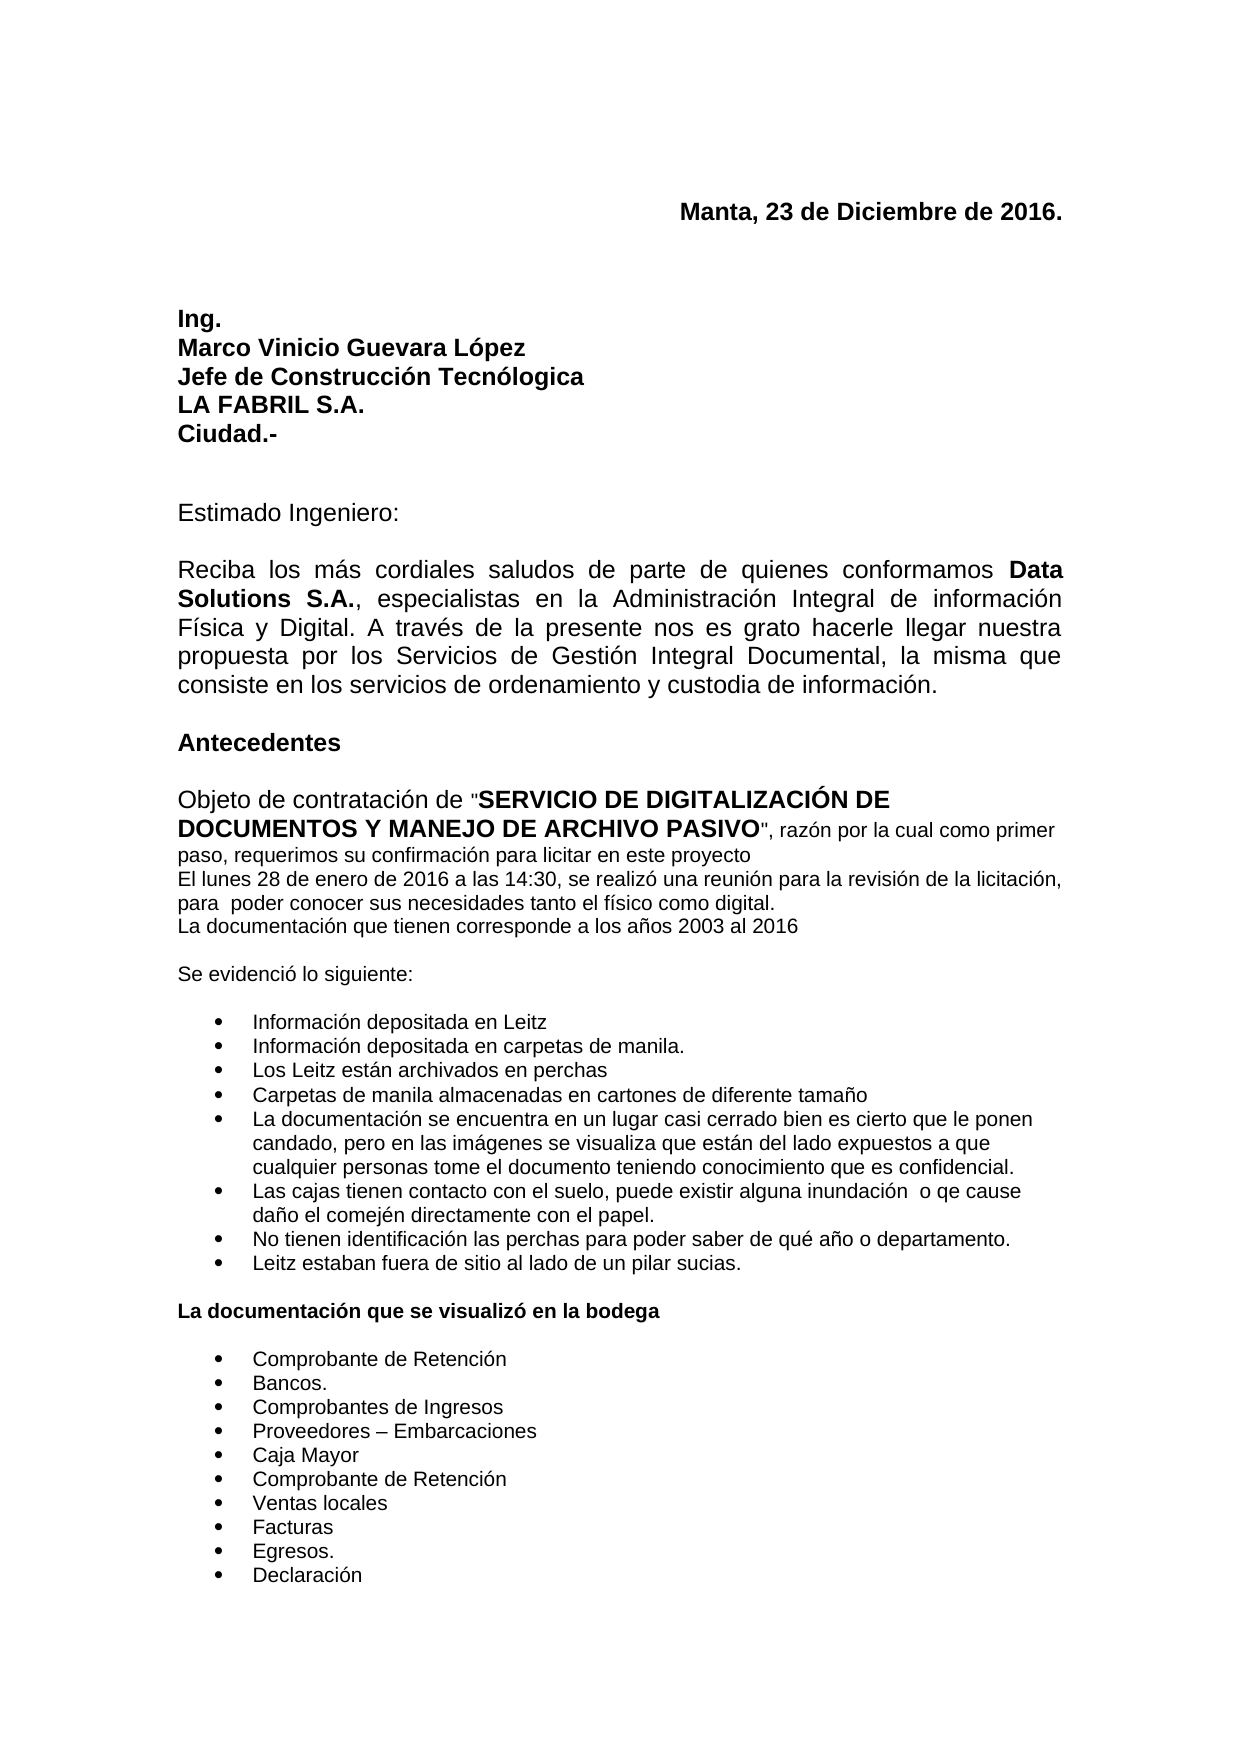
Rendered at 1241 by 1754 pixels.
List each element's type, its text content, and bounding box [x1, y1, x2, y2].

list Comprobante de Retención [215, 1467, 1063, 1491]
text Estimado Ingeniero: [177, 497, 1063, 526]
text Ing. [177, 304, 1063, 333]
text La documentación que se visualizó en la bodega [177, 1298, 1063, 1322]
list Leitz estaban fuera de sitio al lado de un pilar sucias. [215, 1251, 1063, 1274]
text La documentación que tienen corresponde a los años 2003 al 2016 [177, 914, 1063, 938]
list Bancos. [215, 1371, 1063, 1394]
text Antecedentes [177, 727, 1063, 756]
text Se evidenció lo siguiente: [177, 962, 1063, 986]
text LA FABRIL S.A. [177, 390, 1063, 419]
text Marco Vinicio Guevara López [177, 333, 1063, 362]
list La documentación se encuentra en un lugar casi cerrado bien es cierto que le ponen candado, pero en las imágenes se visualiza que están del lado expuestos a que cualquier personas tome el documento teniendo conocimiento que es confidencial. [215, 1106, 1063, 1178]
list Información depositada en carpetas de manila. [215, 1034, 1063, 1058]
list Carpetas de manila almacenadas en cartones de diferente tamaño [215, 1082, 1063, 1106]
list Proveedores – Embarcaciones [215, 1419, 1063, 1443]
list Información depositada en Leitz [215, 1010, 1063, 1034]
list No tienen identificación las perchas para poder saber de qué año o departamento. [215, 1226, 1063, 1251]
list Las cajas tienen contacto con el suelo, puede existir alguna inundación o qe cause daño el comején directamente con el papel. [215, 1178, 1063, 1226]
list Comprobantes de Ingresos [215, 1394, 1063, 1419]
text Jefe de Construcción Tecnólogica [177, 362, 1063, 390]
text Reciba los más cordiales saludos de parte de quienes conformamos Data Solutions S.A., especialistas en la Administración Integral de información Física y Digital. A través de la presente nos es grato hacerle llegar nuestra propuesta por los Servicios de Gestión Integral Documental, la misma que consiste en los servicios de ordenamiento y custodia de información. [177, 555, 1063, 699]
list Egresos. [215, 1539, 1063, 1563]
list Comprobante de Retención [215, 1346, 1063, 1371]
list Ventas locales [215, 1491, 1063, 1515]
text Manta, 23 de Diciembre de 2016. [177, 197, 1063, 226]
text Ciudad.- [177, 419, 1063, 448]
list Los Leitz están archivados en perchas [215, 1058, 1063, 1082]
text Objeto de contratación de "SERVICIO DE DIGITALIZACIÓN DE DOCUMENTOS Y MANEJO DE ARCHIVO PASIVO", razón por la cual como primer paso, requerimos su confirmación para licitar en este proyecto El lunes 28 de enero de 2016 a las 14:30, se realizó una reunión para la revisión de la licitación, para poder conocer sus necesidades tanto el físico como digital. [177, 785, 1063, 914]
list Facturas [215, 1515, 1063, 1539]
list Caja Mayor [215, 1443, 1063, 1467]
list Declaración [215, 1563, 1063, 1587]
